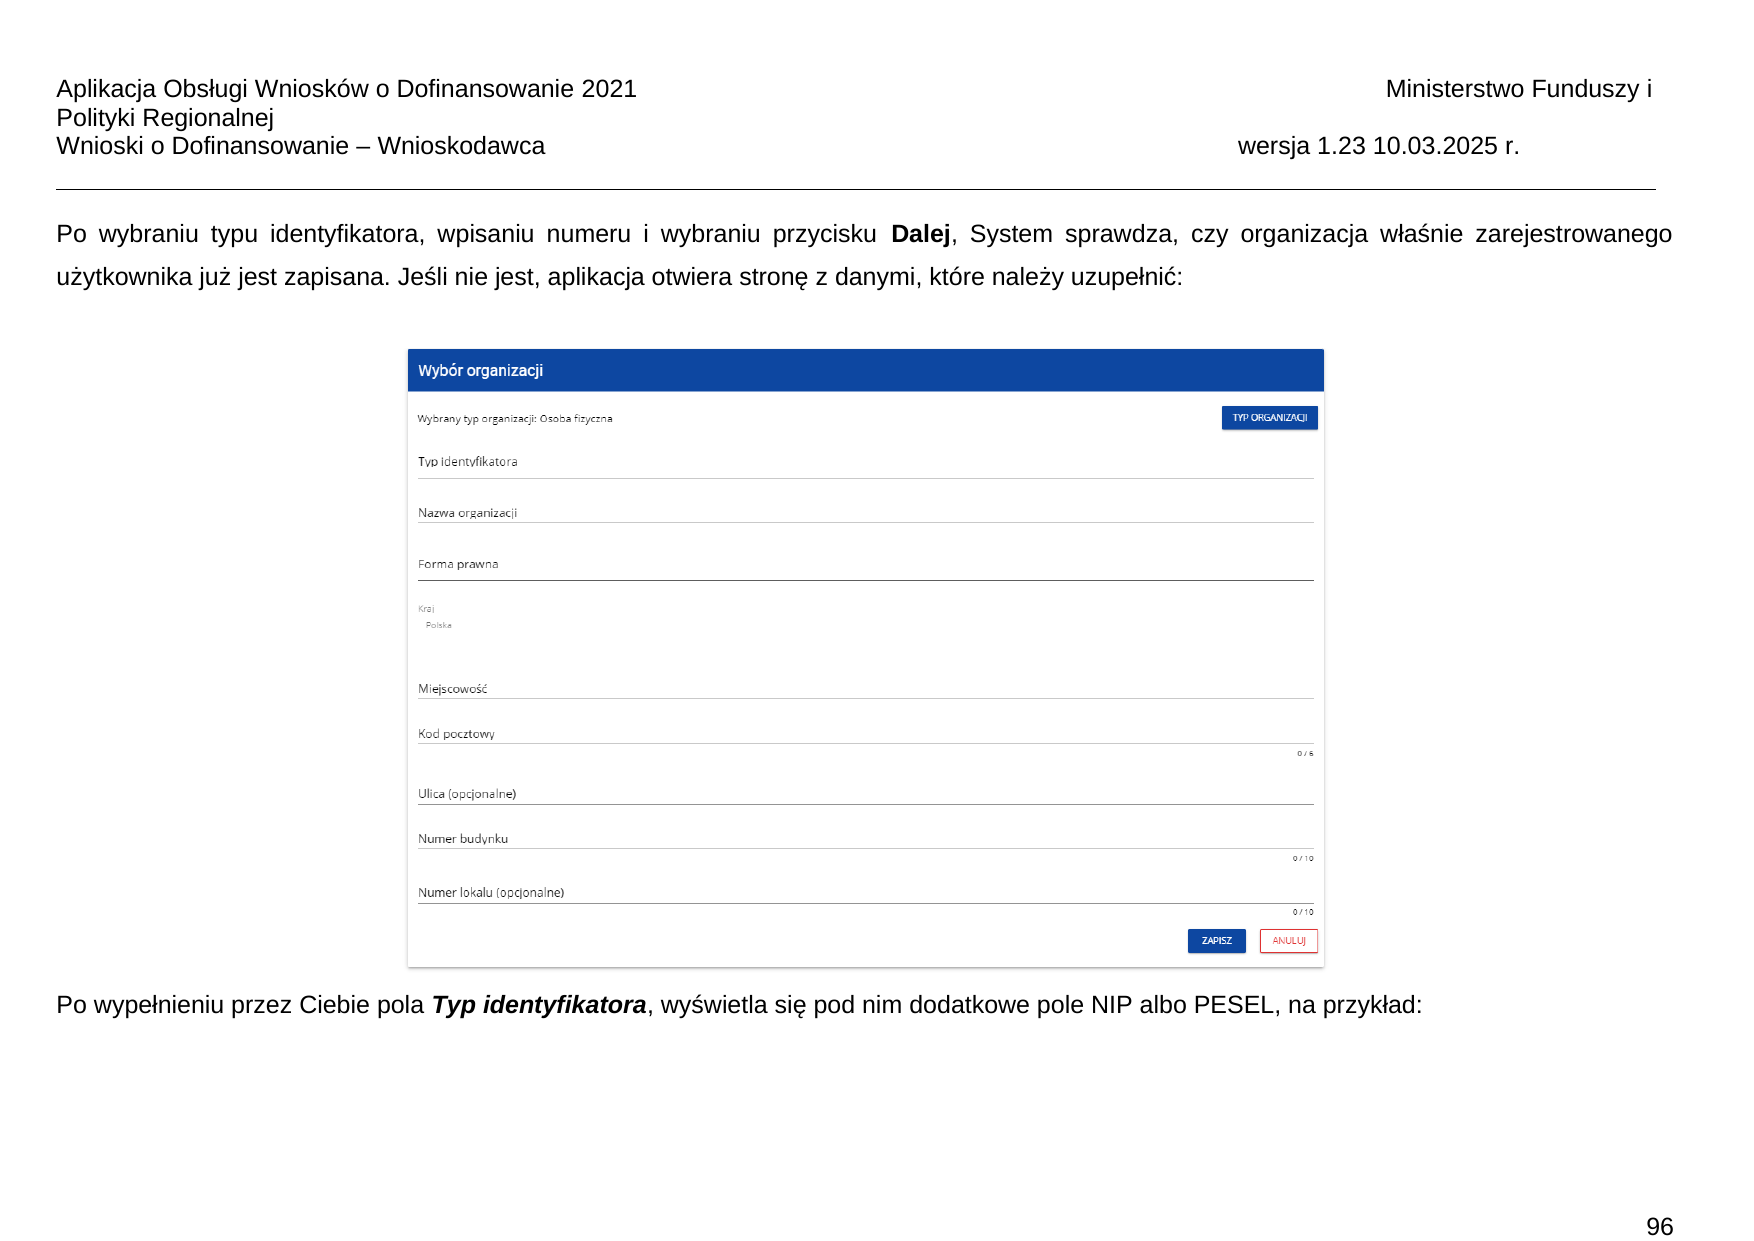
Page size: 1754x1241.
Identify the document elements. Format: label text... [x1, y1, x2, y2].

text Po wypełnieniu przez Ciebie pola Typ identyfikatora, wyświetla się pod nim dodatkowe pole NIP albo PESEL, na przykład: [56, 990, 1674, 1018]
text Po wybraniu typu identyfikatora, wpisaniu numeru i wybraniu przycisku Dalej, System sprawdza, czy organizacja właśnie zarejestrowanego użytkownika już jest zapisana. Jeśli nie jest, aplikacja otwiera stronę z danymi, które należy uzupełnić: [56, 219, 1674, 291]
picture [401, 348, 1329, 976]
